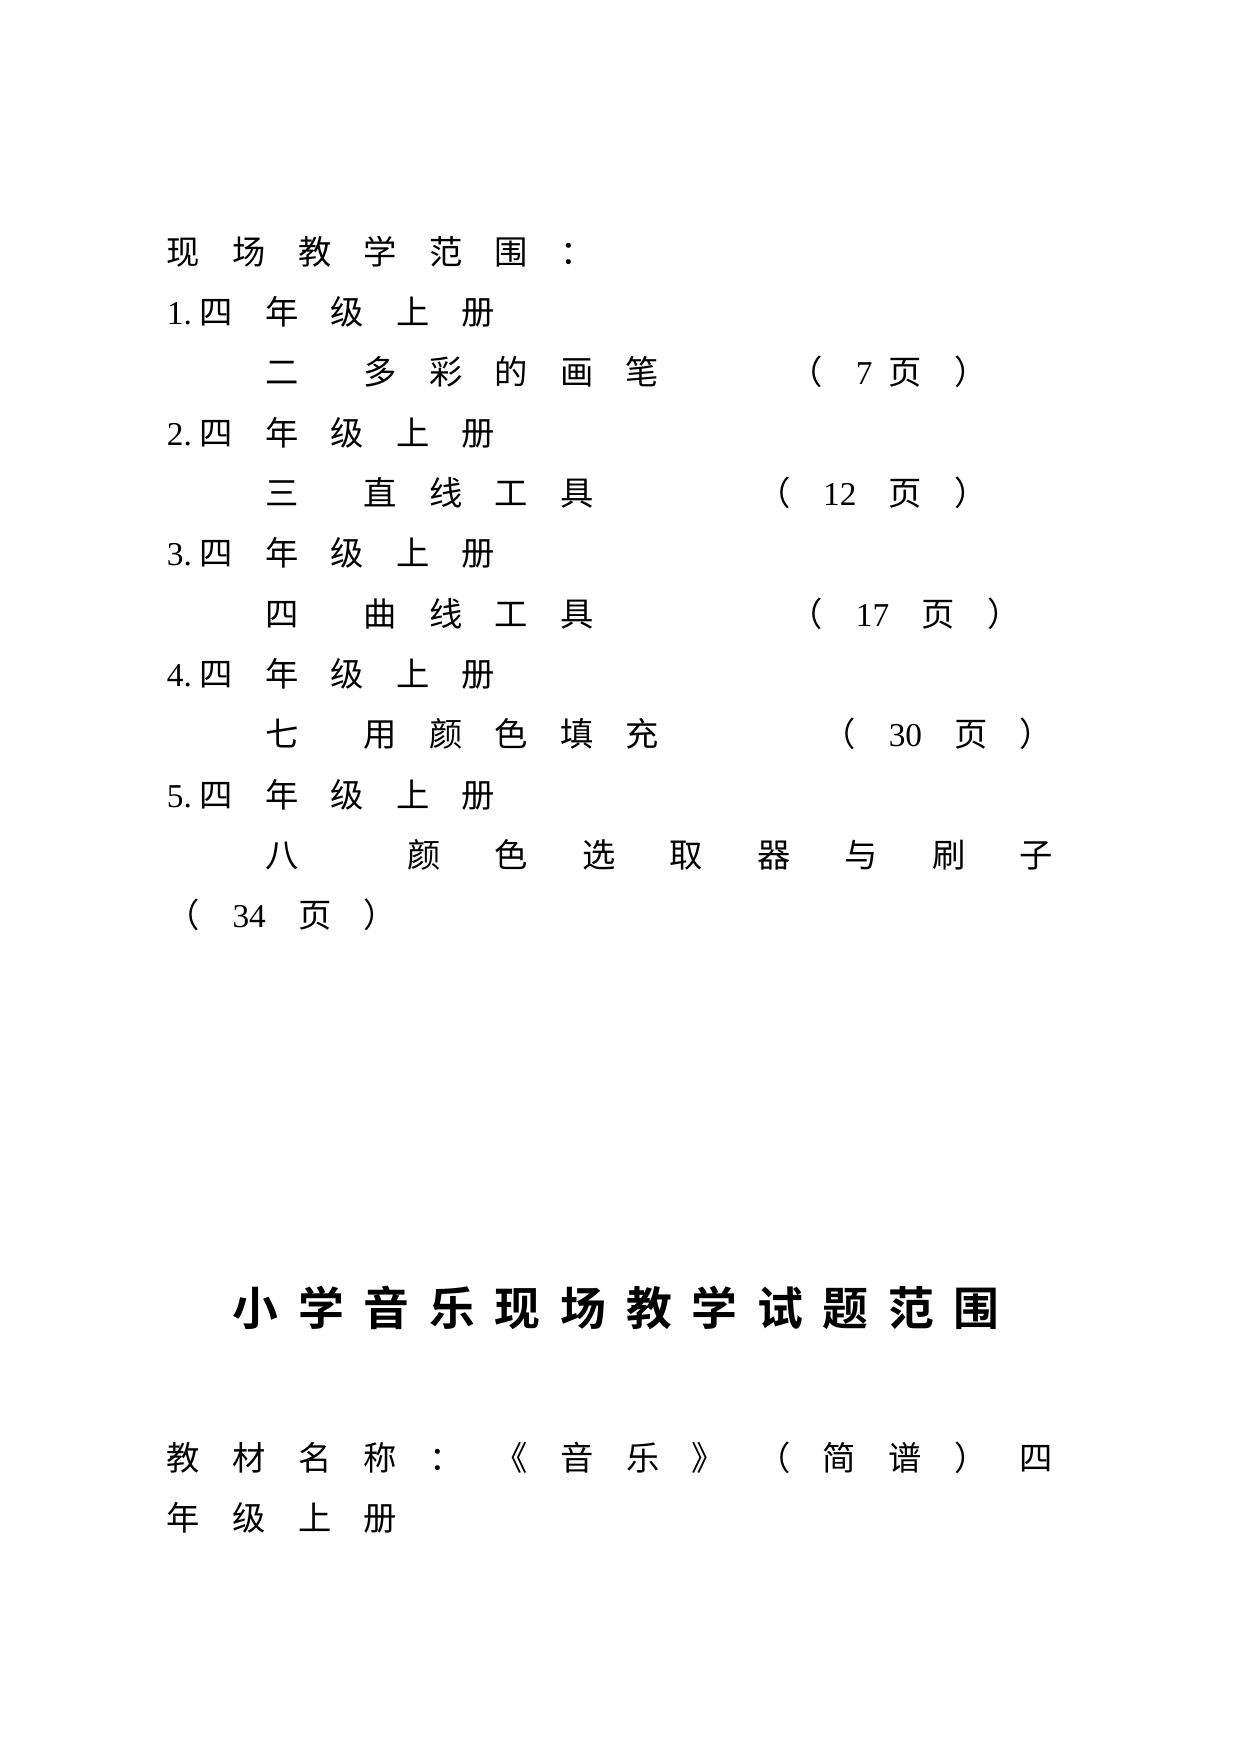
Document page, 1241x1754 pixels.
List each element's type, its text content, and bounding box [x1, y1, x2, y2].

text 现场教学范围： [167, 219, 1085, 280]
text 3.四年级上册 [167, 521, 1085, 581]
text 4.四年级上册 [167, 642, 1085, 702]
text 1.四年级上册 [167, 280, 1085, 340]
text 三 直线工具 （12页） [167, 461, 1085, 521]
text 八 颜色选取器与刷子 （34页） [167, 823, 1085, 943]
text 2.四年级上册 [167, 400, 1085, 461]
text 小学音乐现场教学试题范围 [167, 1245, 1085, 1365]
text 5.四年级上册 [167, 762, 1085, 823]
text 七 用颜色填充 （30页） [167, 702, 1085, 762]
text 四 曲线工具 （17页） [167, 581, 1085, 642]
text 二 多彩的画笔 （7页） [167, 340, 1085, 400]
text 教材名称：《音乐》（简谱）四年级上册 [167, 1426, 1085, 1546]
